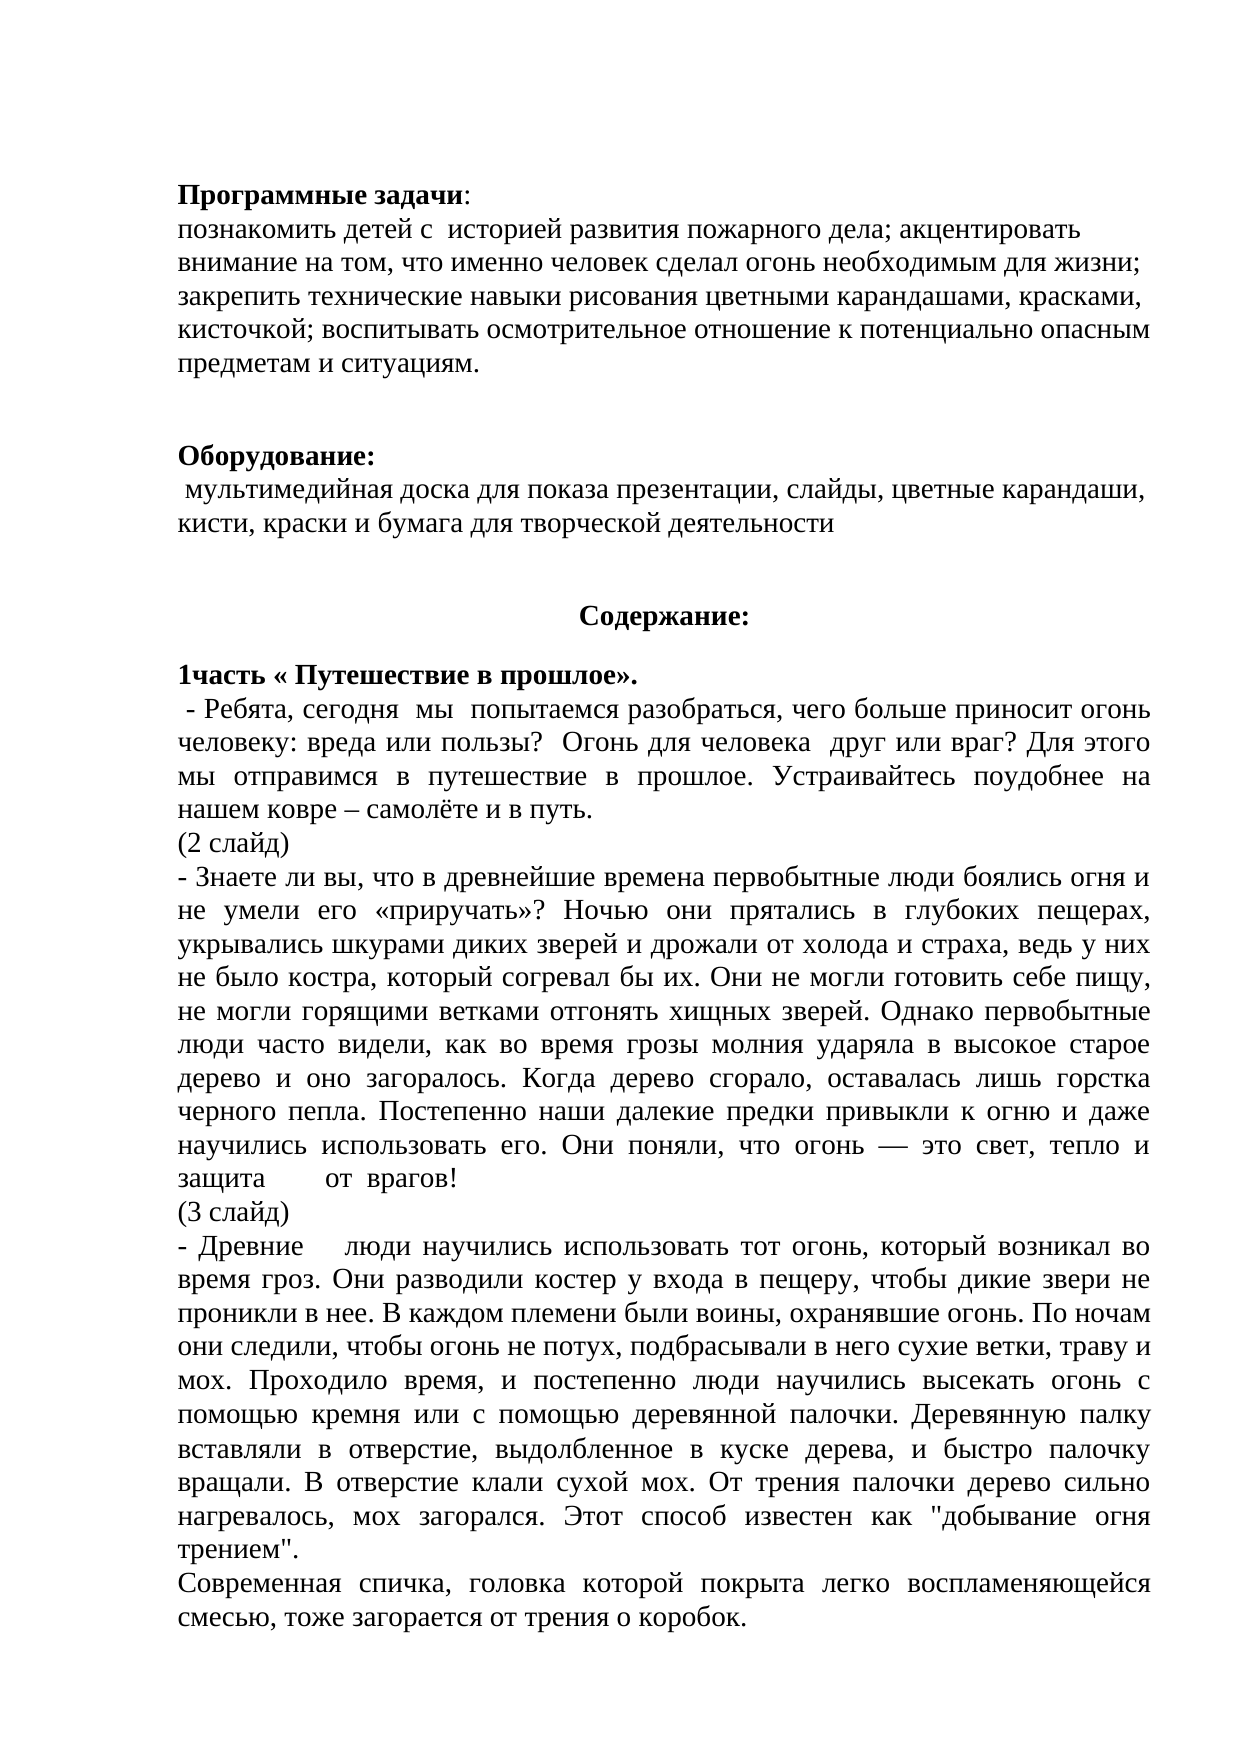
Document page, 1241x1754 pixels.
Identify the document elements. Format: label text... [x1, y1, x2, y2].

text Оборудование: [177, 438, 1152, 472]
text Программные задачи: [177, 177, 1152, 211]
text мультимедийная доска для показа презентации, слайды, цветные карандаши, кисти, краски и бумага для творческой деятельности [177, 472, 1152, 539]
text (2 слайд) [177, 825, 1152, 859]
text - Древние люди научились использовать тот огонь, который возникал во время гроз. Они разводили костер у входа в пещеру, чтобы дикие звери не проникли в нее. В каждом племени были воины, охранявшие огонь. По ночам они следили, чтобы огонь не потух, подбрасывали в него сухие ветки, траву и мох. Проходило время, и постепенно люди научились высекать огонь с помощью кремня или с помощью деревянной палочки. Деревянную палку вставляли в отверстие, выдолбленное в куске дерева, и быстро палочку вращали. В отверстие клали сухой мох. От трения палочки дерево сильно нагревалось, мох загорался. Этот способ известен как "добывание огня трением". [177, 1228, 1152, 1565]
text - Ребята, сегодня мы попытаемся разобраться, чего больше приносит огонь человеку: вреда или пользы? Огонь для человека друг или враг? Для этого мы отправимся в путешествие в прошлое. Устраивайтесь поудобнее на нашем ковре – самолёте и в путь. [177, 691, 1152, 825]
text познакомить детей с историей развития пожарного дела; акцентировать внимание на том, что именно человек сделал огонь необходимым для жизни; закрепить технические навыки рисования цветными карандашами, красками, кисточкой; воспитывать осмотрительное отношение к потенциально опасным предметам и ситуациям. [177, 211, 1152, 379]
text 1часть « Путешествие в прошлое». [177, 657, 1152, 691]
text Современная спичка, головка которой покрыта легко воспламеняющейся смесью, тоже загорается от трения о коробок. [177, 1565, 1152, 1632]
text - Знаете ли вы, что в древнейшие времена первобытные люди боялись огня и не умели его «приручать»? Ночью они прятались в глубоких пещерах, укрывались шкурами диких зверей и дрожали от холода и страха, ведь у них не было костра, который согревал бы их. Они не могли готовить себе пищу, не могли горящими ветками отгонять хищных зверей. Однако первобытные люди часто видели, как во время грозы молния ударяла в высокое старое дерево и оно загоралось. Когда дерево сгорало, оставалась лишь горстка черного пепла. Постепенно наши далекие предки привыкли к огню и даже научились использовать его. Они поняли, что огонь — это свет, тепло и защита от врагов! (3 слайд) [177, 859, 1152, 1228]
text Содержание: [177, 598, 1152, 632]
